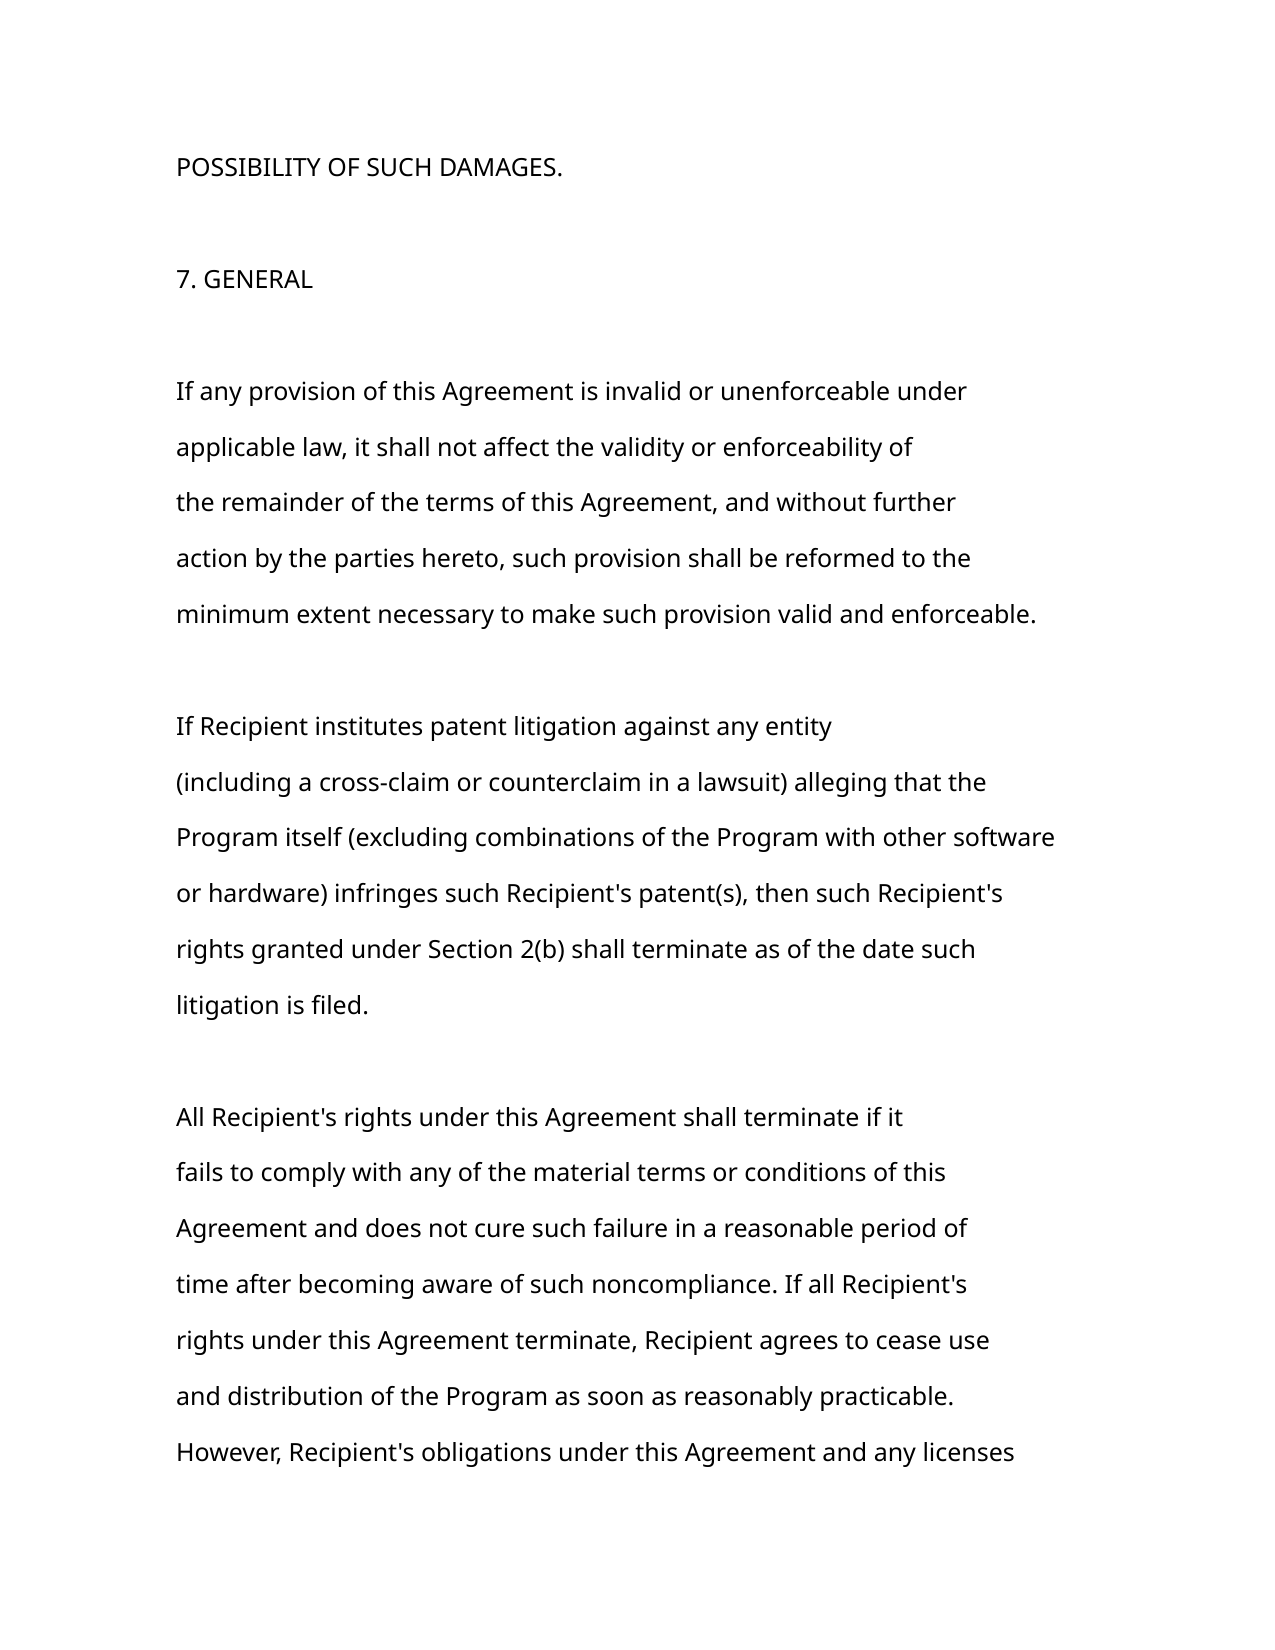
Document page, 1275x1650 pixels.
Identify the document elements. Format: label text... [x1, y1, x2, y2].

text rights under this Agreement terminate, Recipient agrees to cease use [150, 1322, 1125, 1357]
text Program itself (excluding combinations of the Program with other software [150, 820, 1125, 854]
text fails to comply with any of the material terms or conditions of this [150, 1155, 1125, 1189]
text However, Recipient's obligations under this Agreement and any licenses [150, 1434, 1125, 1468]
text minimum extent necessary to make such provision valid and enforceable. [150, 597, 1125, 631]
text All Recipient's rights under this Agreement shall terminate if it [150, 1099, 1125, 1133]
text (including a cross-claim or counterclaim in a lawsuit) alleging that the [150, 764, 1125, 798]
text and distribution of the Program as soon as reasonably practicable. [150, 1378, 1125, 1412]
text litigation is filed. [150, 987, 1125, 1022]
text time after becoming aware of such noncompliance. If all Recipient's [150, 1267, 1125, 1301]
text applicable law, it shall not affect the validity or enforceability of [150, 429, 1125, 463]
text rights granted under Section 2(b) shall terminate as of the date such [150, 932, 1125, 966]
text POSSIBILITY OF SUCH DAMAGES. [150, 150, 1125, 184]
text the remainder of the terms of this Agreement, and without further [150, 485, 1125, 519]
text Agreement and does not cure such failure in a reasonable period of [150, 1211, 1125, 1245]
text If any provision of this Agreement is invalid or unenforceable under [150, 373, 1125, 407]
text or hardware) infringes such Recipient's patent(s), then such Recipient's [150, 876, 1125, 910]
text 7. GENERAL [150, 262, 1125, 296]
text action by the parties hereto, such provision shall be reformed to the [150, 541, 1125, 575]
text If Recipient institutes patent litigation against any entity [150, 708, 1125, 742]
